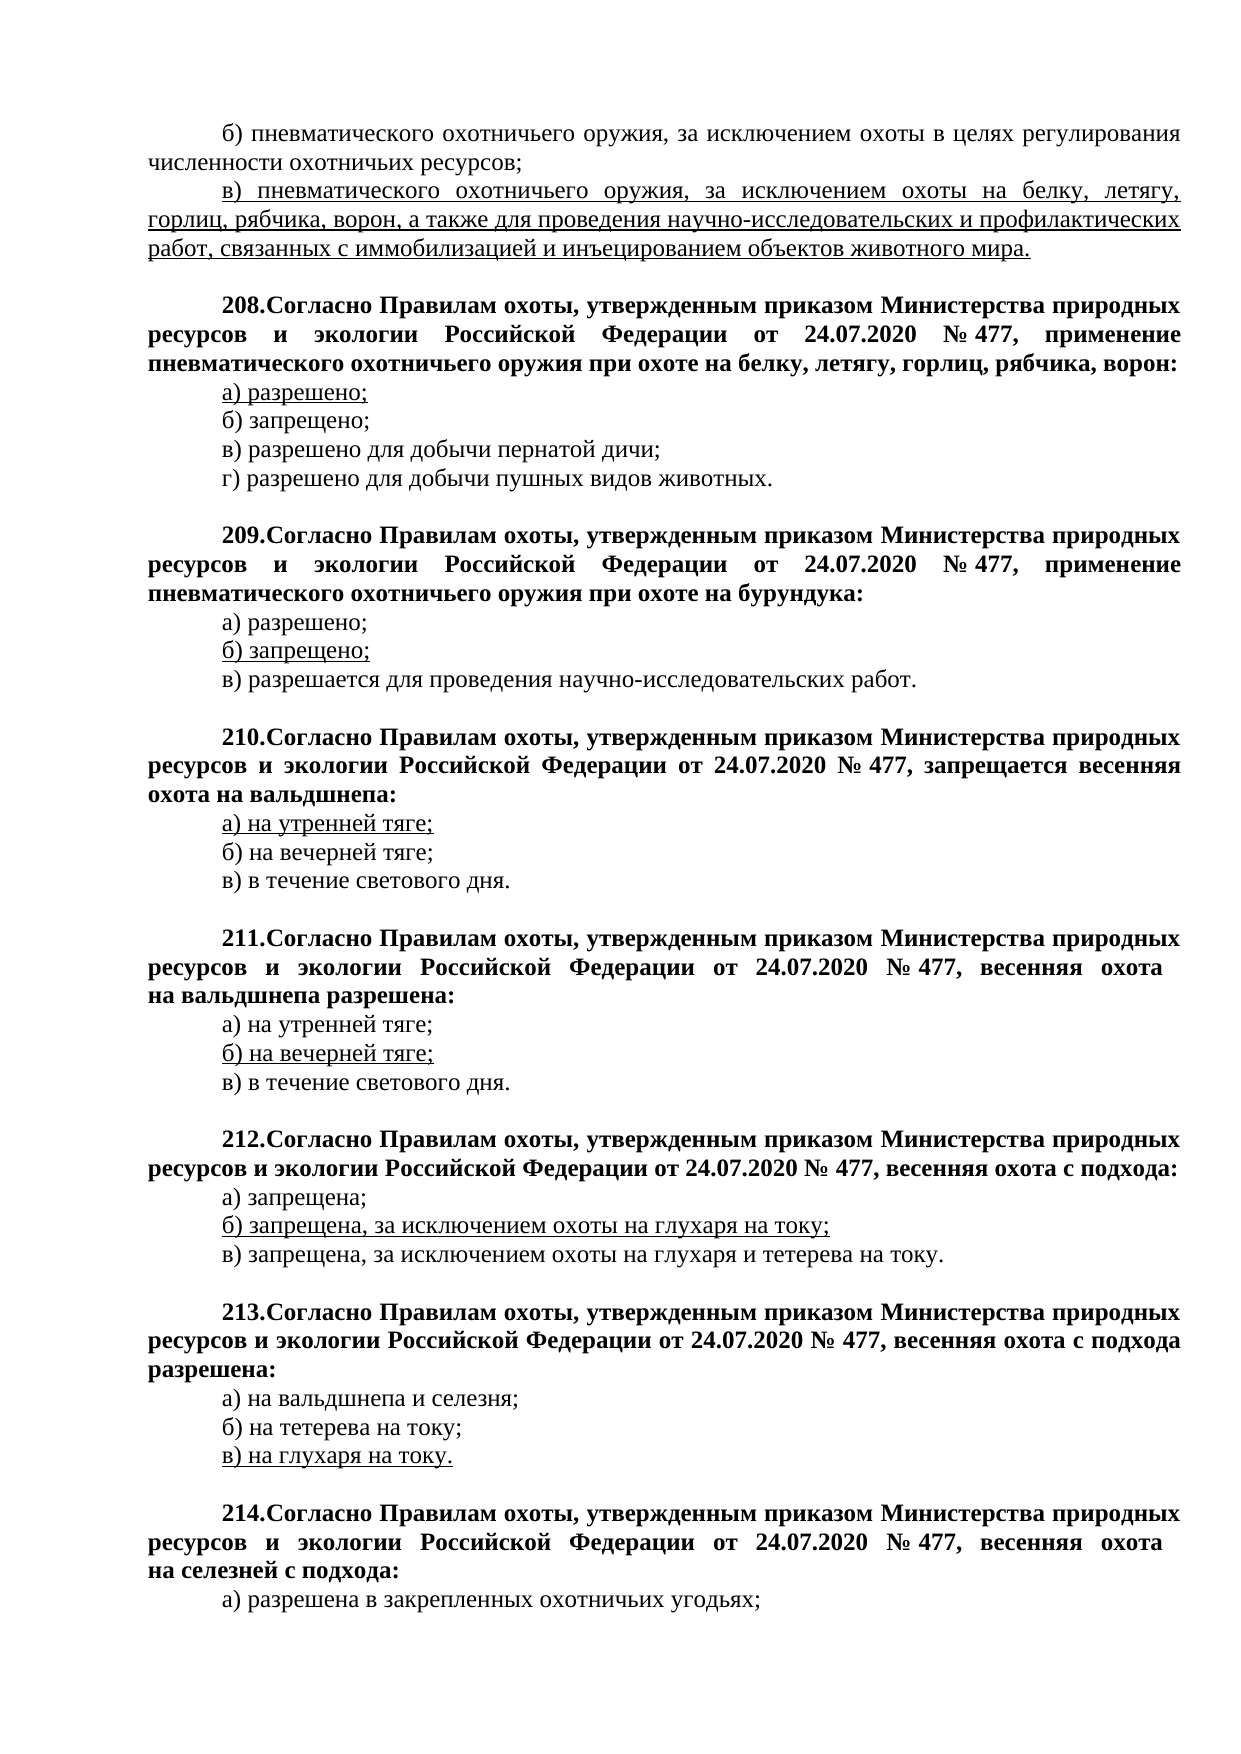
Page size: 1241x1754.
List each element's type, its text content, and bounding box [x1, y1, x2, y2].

list Согласно Правилам охоты, утвержденным приказом Министерства природных ресурсов и экологии Российской Федерации от 24.07.2020 № 477, весенняя охота на селезней с подхода: [148, 1498, 1181, 1584]
text б) на тетерева на току; [148, 1412, 1181, 1441]
list Согласно Правилам охоты, утвержденным приказом Министерства природных ресурсов и экологии Российской Федерации от 24.07.2020 № 477, применение пневматического охотничьего оружия при охоте на бурундука: [148, 521, 1181, 607]
text а) на вальдшнепа и селезня; [148, 1383, 1181, 1412]
text а) на утренней тяге; [148, 1009, 1181, 1038]
list Согласно Правилам охоты, утвержденным приказом Министерства природных ресурсов и экологии Российской Федерации от 24.07.2020 № 477, запрещается весенняя охота на вальдшнепа: [148, 722, 1181, 808]
text в) разрешено для добычи пернатой дичи; [148, 434, 1181, 463]
list Согласно Правилам охоты, утвержденным приказом Министерства природных ресурсов и экологии Российской Федерации от 24.07.2020 № 477, весенняя охота с подхода разрешена: [148, 1297, 1181, 1383]
text а) запрещена; [148, 1182, 1181, 1211]
text в) пневматического охотничьего оружия, за исключением охоты на белку, летягу, горлиц, рябчика, ворон, а также для проведения научно-исследовательских и профилактических работ, связанных с иммобилизацией и инъецированием объектов животного мира. [148, 231, 1181, 262]
list Согласно Правилам охоты, утвержденным приказом Министерства природных ресурсов и экологии Российской Федерации от 24.07.2020 № 477, применение пневматического охотничьего оружия при охоте на белку, летягу, горлиц, рябчика, ворон: [148, 291, 1181, 377]
text в) на глухаря на току. [148, 1441, 1181, 1469]
list Согласно Правилам охоты, утвержденным приказом Министерства природных ресурсов и экологии Российской Федерации от 24.07.2020 № 477, весенняя охота на вальдшнепа разрешена: [148, 923, 1181, 1009]
text в) в течение светового дня. [148, 1067, 1181, 1096]
text б) пневматического охотничьего оружия, за исключением охоты в целях регулирования численности охотничьих ресурсов; [148, 118, 1181, 176]
text а) разрешено; [148, 377, 1181, 406]
text в) в течение светового дня. [148, 866, 1181, 894]
text б) запрещено; [148, 406, 1181, 434]
list Согласно Правилам охоты, утвержденным приказом Министерства природных ресурсов и экологии Российской Федерации от 24.07.2020 № 477, весенняя охота с подхода: [148, 1124, 1181, 1182]
text г) разрешено для добычи пушных видов животных. [148, 463, 1181, 492]
text в) пневматического охотничьего оружия, за исключением охоты на белку, летягу, горлиц, рябчика, ворон, а также для проведения научно-исследовательских и профилактических работ, связанных с иммобилизацией и инъецированием объектов животного мира. [148, 176, 1181, 229]
text а) разрешено; [148, 607, 1181, 636]
text б) запрещена, за исключением охоты на глухаря на току; [148, 1211, 1181, 1239]
text в) запрещена, за исключением охоты на глухаря и тетерева на току. [148, 1239, 1181, 1268]
text а) разрешена в закрепленных охотничьих угодьях; [148, 1584, 1181, 1613]
text а) на утренней тяге; [148, 808, 1181, 837]
text в) разрешается для проведения научно-исследовательских работ. [148, 664, 1181, 693]
text б) на вечерней тяге; [148, 1038, 1181, 1067]
text б) запрещено; [148, 636, 1181, 664]
text б) на вечерней тяге; [148, 837, 1181, 866]
